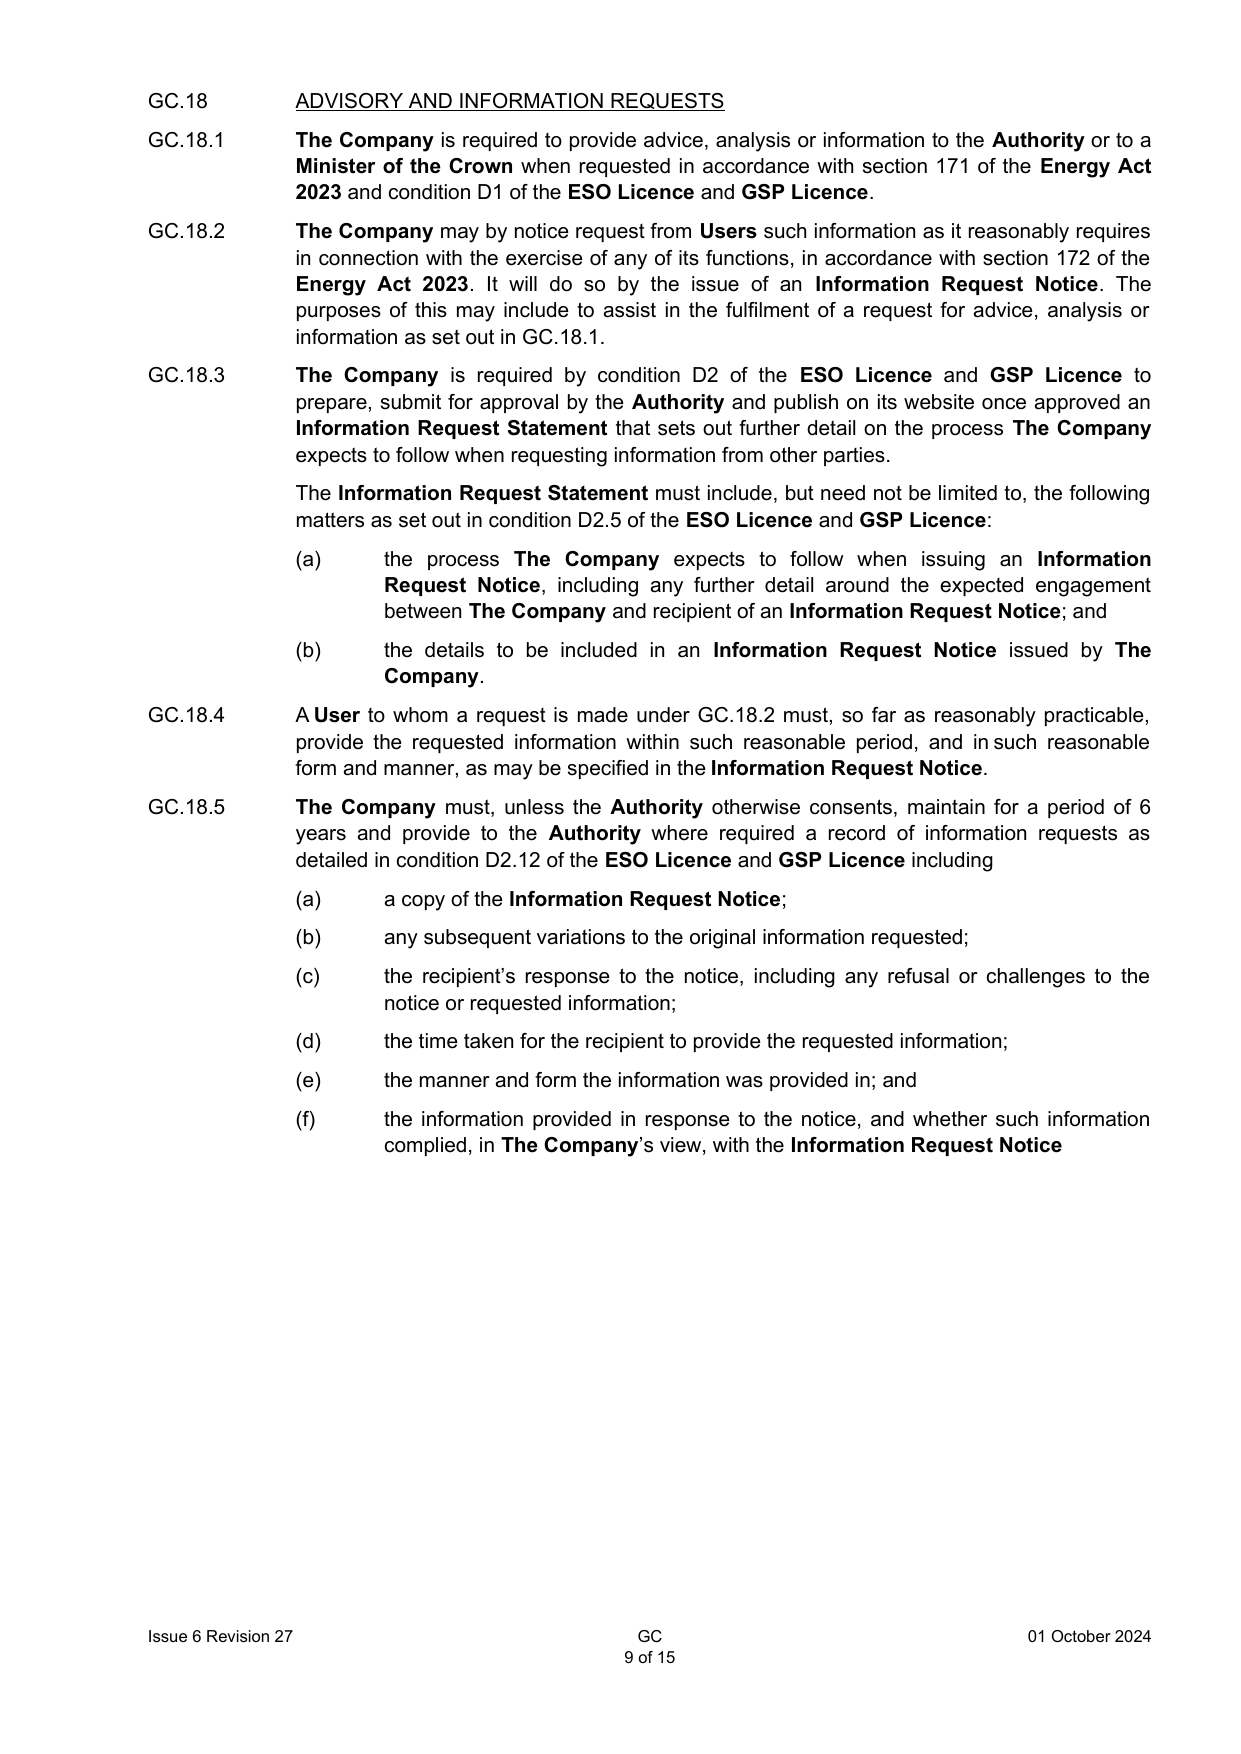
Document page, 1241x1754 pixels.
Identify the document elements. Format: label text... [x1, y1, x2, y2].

text (a) the process The Company expects to follow when issuing an Information Request Notice, including any further detail around the expected engagement between The Company and recipient of an Information Request Notice; and [295, 546, 1152, 623]
text The Information Request Statement must include, but need not be limited to, the following matters as set out in condition D2.5 of the ESO Licence and GSP Licence: [148, 481, 1152, 532]
text GC.18.3 The Company is required by condition D2 of the ESO Licence and GSP Licence to prepare, submit for approval by the Authority and publish on its website once approved an Information Request Statement that sets out further detail on the process The Company expects to follow when requesting information from other parties. [148, 363, 1152, 466]
text GC.18.1 The Company is required to provide advice, analysis or information to the Authority or to a Minister of the Crown when requested in accordance with section 171 of the Energy Act 2023 and condition D1 of the ESO Licence and GSP Licence. [148, 127, 1152, 204]
text GC.18 ADVISORY AND INFORMATION REQUESTS [148, 89, 1152, 113]
text (a) a copy of the Information Request Notice; [295, 886, 1152, 910]
text (d) the time taken for the recipient to provide the requested information; [295, 1029, 1152, 1053]
text (c) the recipient’s response to the notice, including any refusal or challenges to the notice or requested information; [295, 964, 1152, 1014]
text GC.18.2 The Company may by notice request from Users such information as it reasonably requires in connection with the exercise of any of its functions, in accordance with section 172 of the Energy Act 2023. It will do so by the issue of an Information Request Notice. The purposes of this may include to assist in the fulfilment of a request for advice, analysis or information as set out in GC.18.1. [148, 219, 1152, 348]
text (b) the details to be included in an Information Request Notice issued by The Company. [295, 638, 1152, 688]
text GC.18.4 A User to whom a request is made under GC.18.2 must, so far as reasonably practicable, provide the requested information within such reasonable period, and in such reasonable form and manner, as may be specified in the Information Request Notice. [148, 703, 1152, 780]
text (e) the manner and form the information was provided in; and [295, 1068, 1152, 1092]
text (f) the information provided in response to the notice, and whether such information complied, in The Company’s view, with the Information Request Notice [295, 1107, 1152, 1157]
text GC.18.5 The Company must, unless the Authority otherwise consents, maintain for a period of 6 years and provide to the Authority where required a record of information requests as detailed in condition D2.12 of the ESO Licence and GSP Licence including [148, 795, 1152, 871]
text (b) any subsequent variations to the original information requested; [295, 925, 1152, 949]
